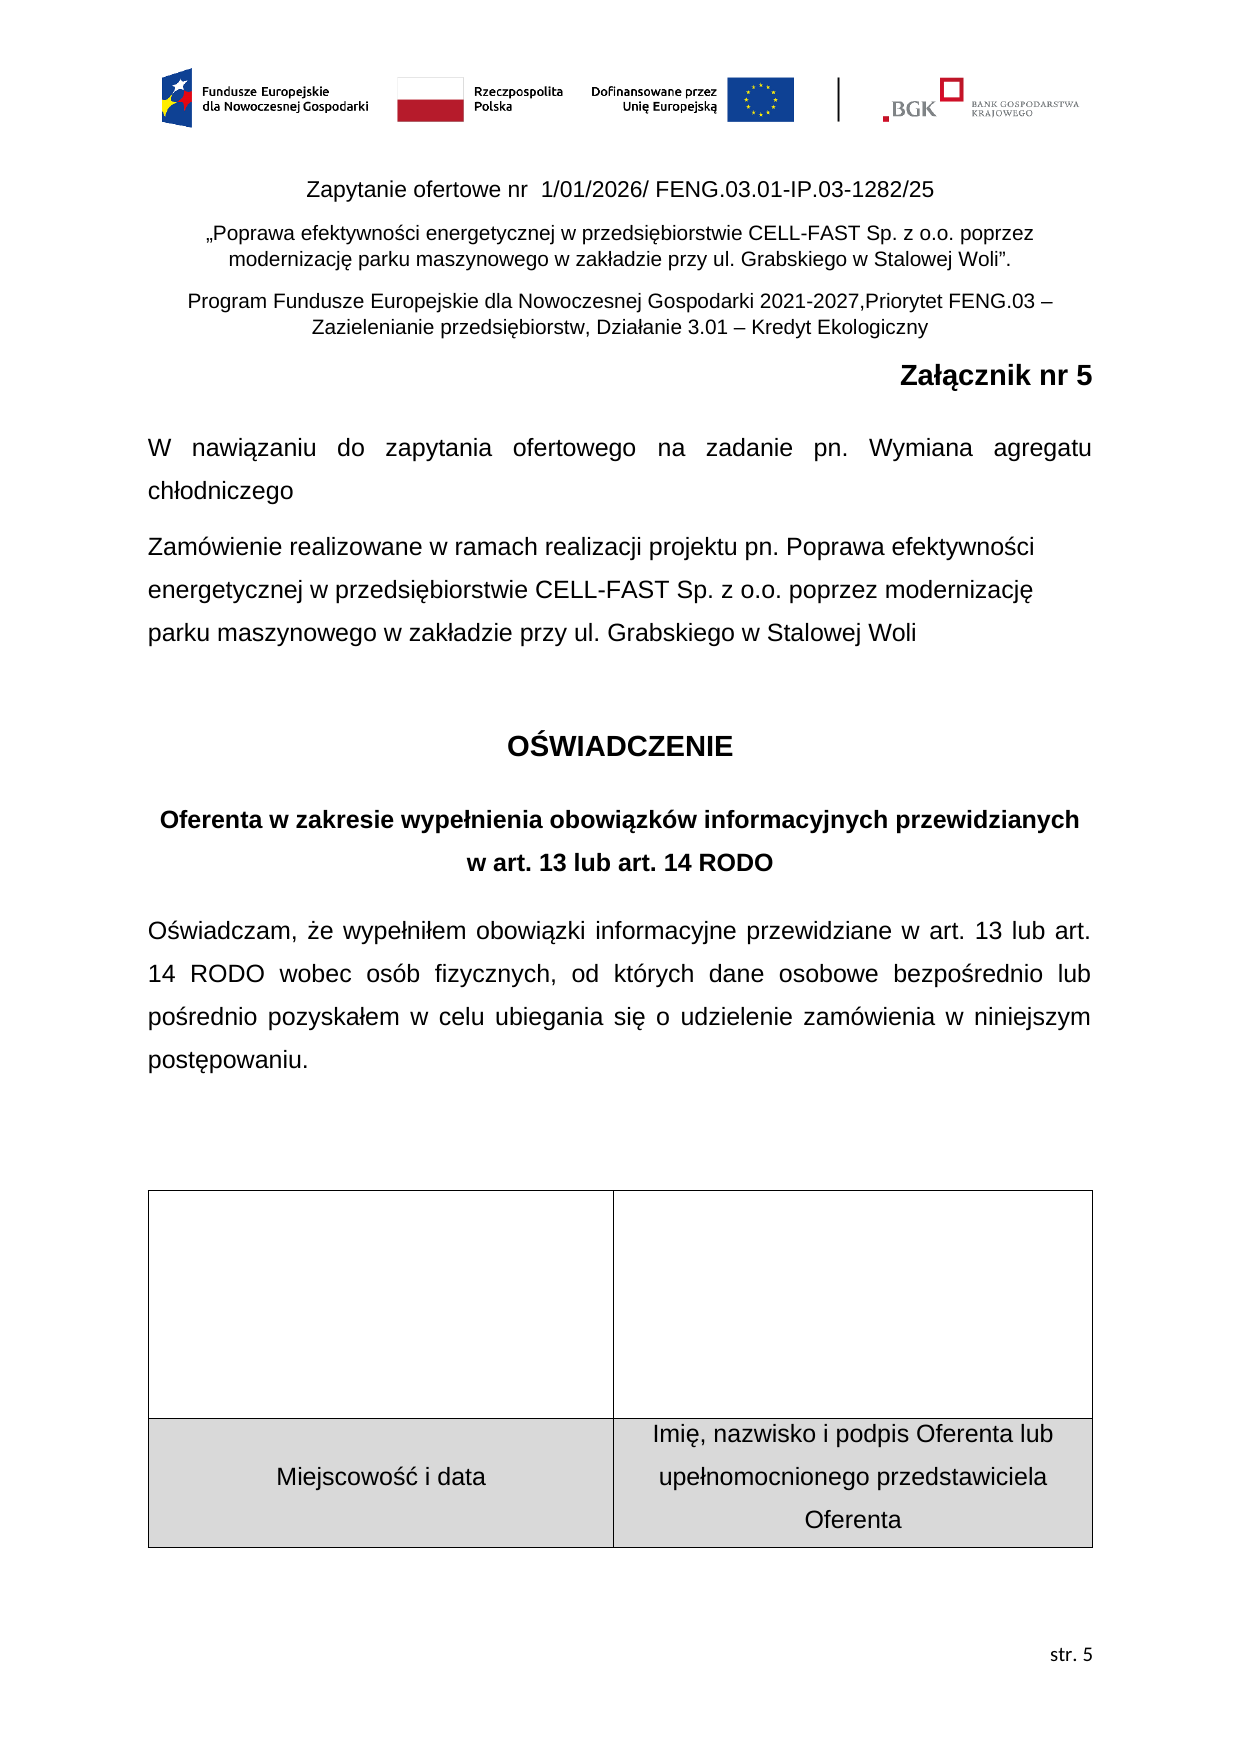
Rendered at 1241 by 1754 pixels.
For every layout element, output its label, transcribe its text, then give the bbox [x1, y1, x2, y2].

text Zamówienie realizowane w ramach realizacji projektu pn. Poprawa efektywności energetycznej w przedsiębiorstwie CELL-FAST Sp. z o.o. poprzez modernizację parku maszynowego w zakładzie przy ul. Grabskiego w Stalowej Woli [148, 532, 1093, 647]
subtitle W nawiązaniu do zapytania ofertowego na zadanie pn. Wymiana agregatu chłodniczego [148, 433, 1093, 505]
text Oświadczam, że wypełniłem obowiązki informacyjne przewidziane w art. 13 lub art. 14 RODO wobec osób fizycznych, od których dane osobowe bezpośrednio lub pośrednio pozyskałem w celu ubiegania się o udzielenie zamówienia w niniejszym postępowaniu. [148, 916, 1093, 1074]
text Oferenta w zakresie wypełnienia obowiązków informacyjnych przewidzianych w art. 13 lub art. 14 RODO [148, 805, 1093, 877]
table_header [149, 1191, 613, 1418]
table_cell Imię, nazwisko i podpis Oferenta lub upełnomocnionego przedstawiciela Oferenta [614, 1419, 1092, 1547]
table_cell Miejscowość i data [149, 1419, 613, 1547]
table_header [614, 1191, 1092, 1418]
text OŚWIADCZENIE [148, 729, 1093, 763]
subtitle Załącznik nr 5 [172, 358, 1092, 391]
